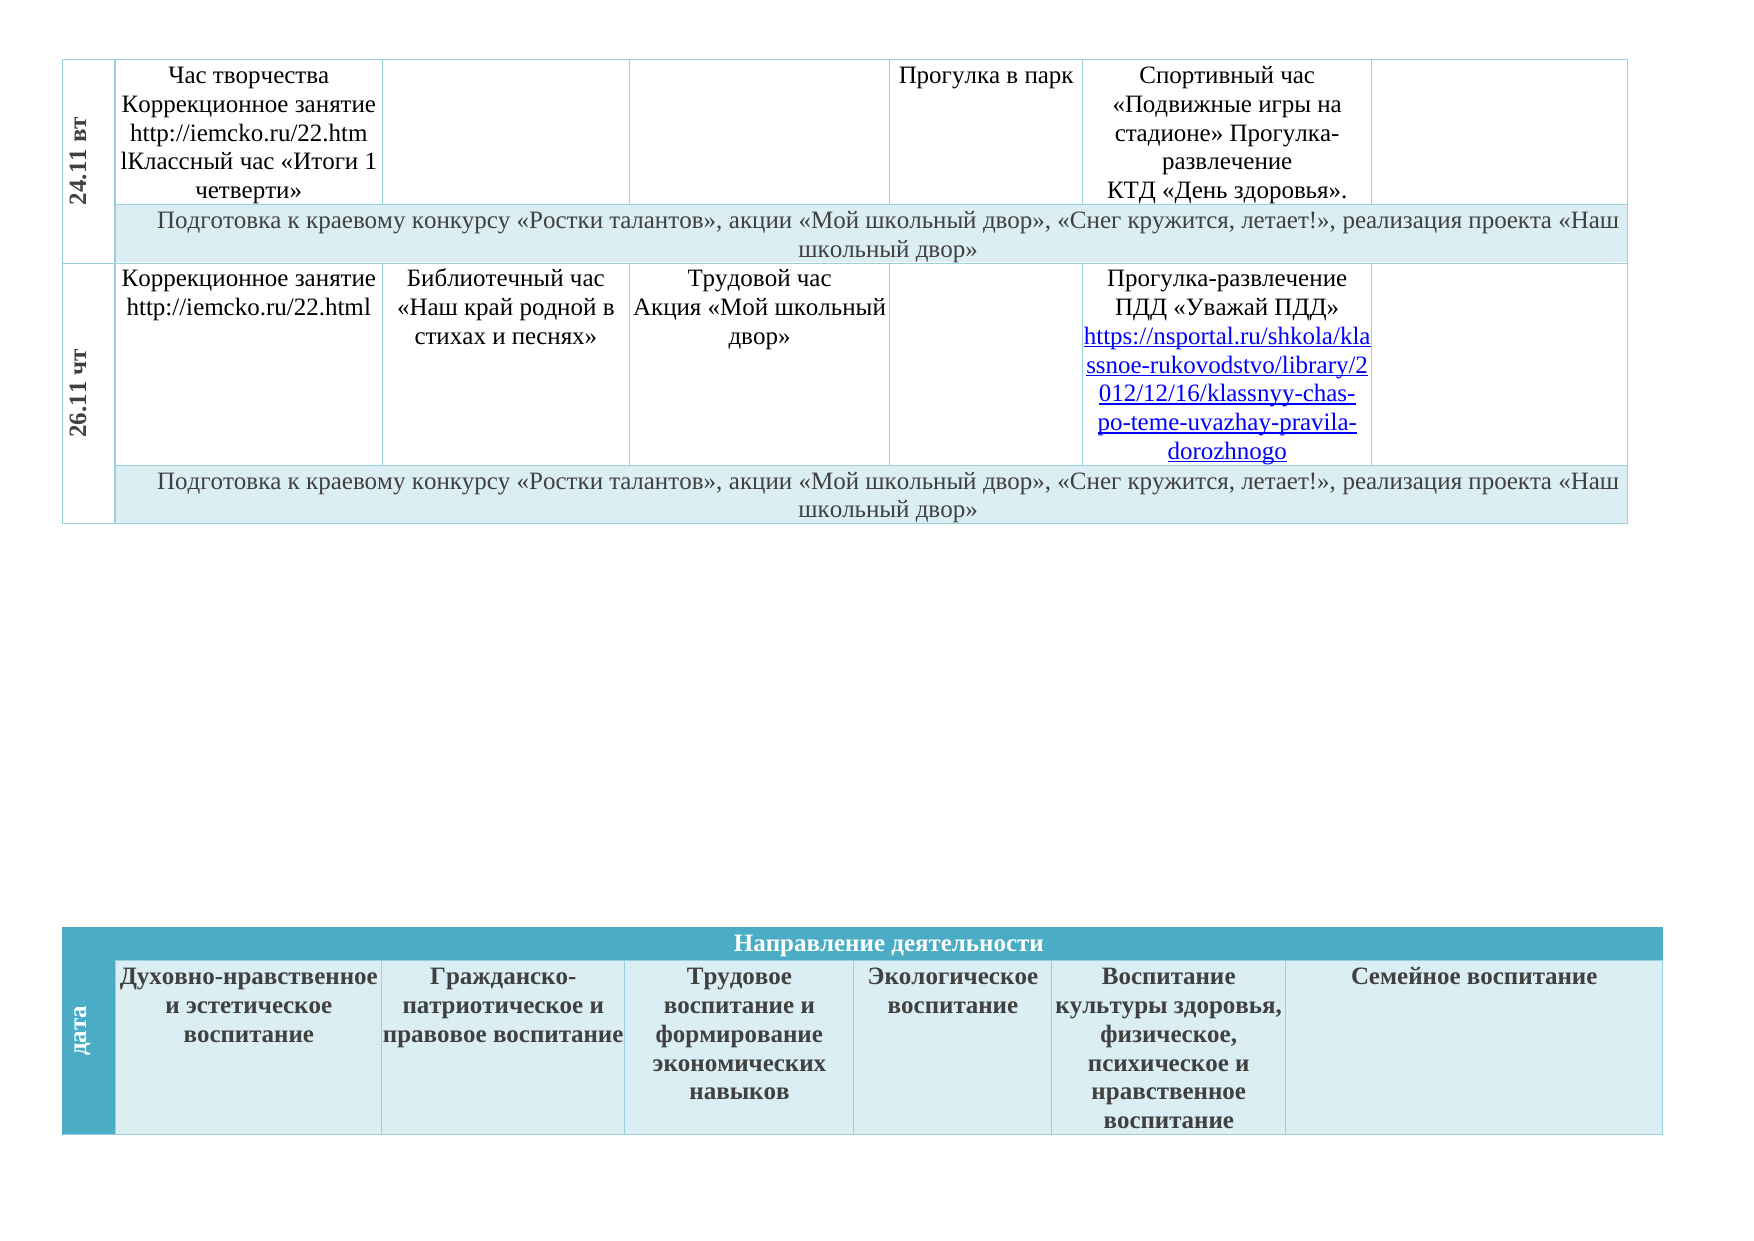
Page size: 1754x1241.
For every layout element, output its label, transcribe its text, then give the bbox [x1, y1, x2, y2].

table_cell 26.11 чт [63, 264, 114, 523]
table_cell Воспитание культуры здоровья, физическое, психическое и нравственное воспитание [1052, 961, 1285, 1134]
table_cell Гражданско-патриотическое и правовое воспитание [382, 961, 624, 1134]
table_cell Трудовой час Акция «Мой школьный двор» [630, 264, 889, 465]
table_cell Коррекционное занятие http://iemcko.ru/22.html [116, 264, 382, 465]
table_cell Час творчества Коррекционное занятие http://iemcko.ru/22.htmlКлассный час «Итоги 1 четверти» [116, 60, 382, 204]
table_cell Прогулка-развлечение ПДД «Уважай ПДД» https://nsportal.ru/shkola/klassnoe-rukovodstvo/library/2012/12/16/klassnyy-chas-po-teme-uvazhay-pravila-dorozhnogo [1083, 264, 1371, 346]
table_header Направление деятельности [116, 928, 1662, 960]
table_cell Духовно-нравственное и эстетическое воспитание [116, 961, 381, 1134]
table_cell Трудовое воспитание и формирование экономических навыков [625, 961, 853, 1134]
table_cell Прогулка в парк [890, 60, 1082, 204]
table_cell [1372, 60, 1627, 204]
table_cell [890, 264, 1082, 465]
table_cell 24.11 вт [63, 60, 114, 262]
table_cell Спортивный час «Подвижные игры на стадионе» Прогулка-развлечение КТД «День здоровья». [1083, 60, 1371, 204]
table_cell [383, 60, 629, 204]
table_cell [1372, 264, 1627, 465]
table_cell Прогулка-развлечение ПДД «Уважай ПДД» https://nsportal.ru/shkola/klassnoe-rukovodstvo/library/2012/12/16/klassnyy-chas-po-teme-uvazhay-pravila-dorozhnogo [1083, 347, 1371, 465]
table_cell Экологическое воспитание [854, 961, 1051, 1134]
table_header дата [63, 928, 115, 1134]
table_cell Подготовка к краевому конкурсу «Ростки талантов», акции «Мой школьный двор», «Снег кружится, летает!», реализация проекта «Наш школьный двор» [116, 466, 1627, 523]
table_cell Библиотечный час «Наш край родной в стихах и песнях» [383, 264, 629, 465]
table_cell Семейное воспитание [1286, 961, 1662, 1134]
table_cell [630, 60, 889, 204]
table_cell Подготовка к краевому конкурсу «Ростки талантов», акции «Мой школьный двор», «Снег кружится, летает!», реализация проекта «Наш школьный двор» [116, 205, 1627, 262]
